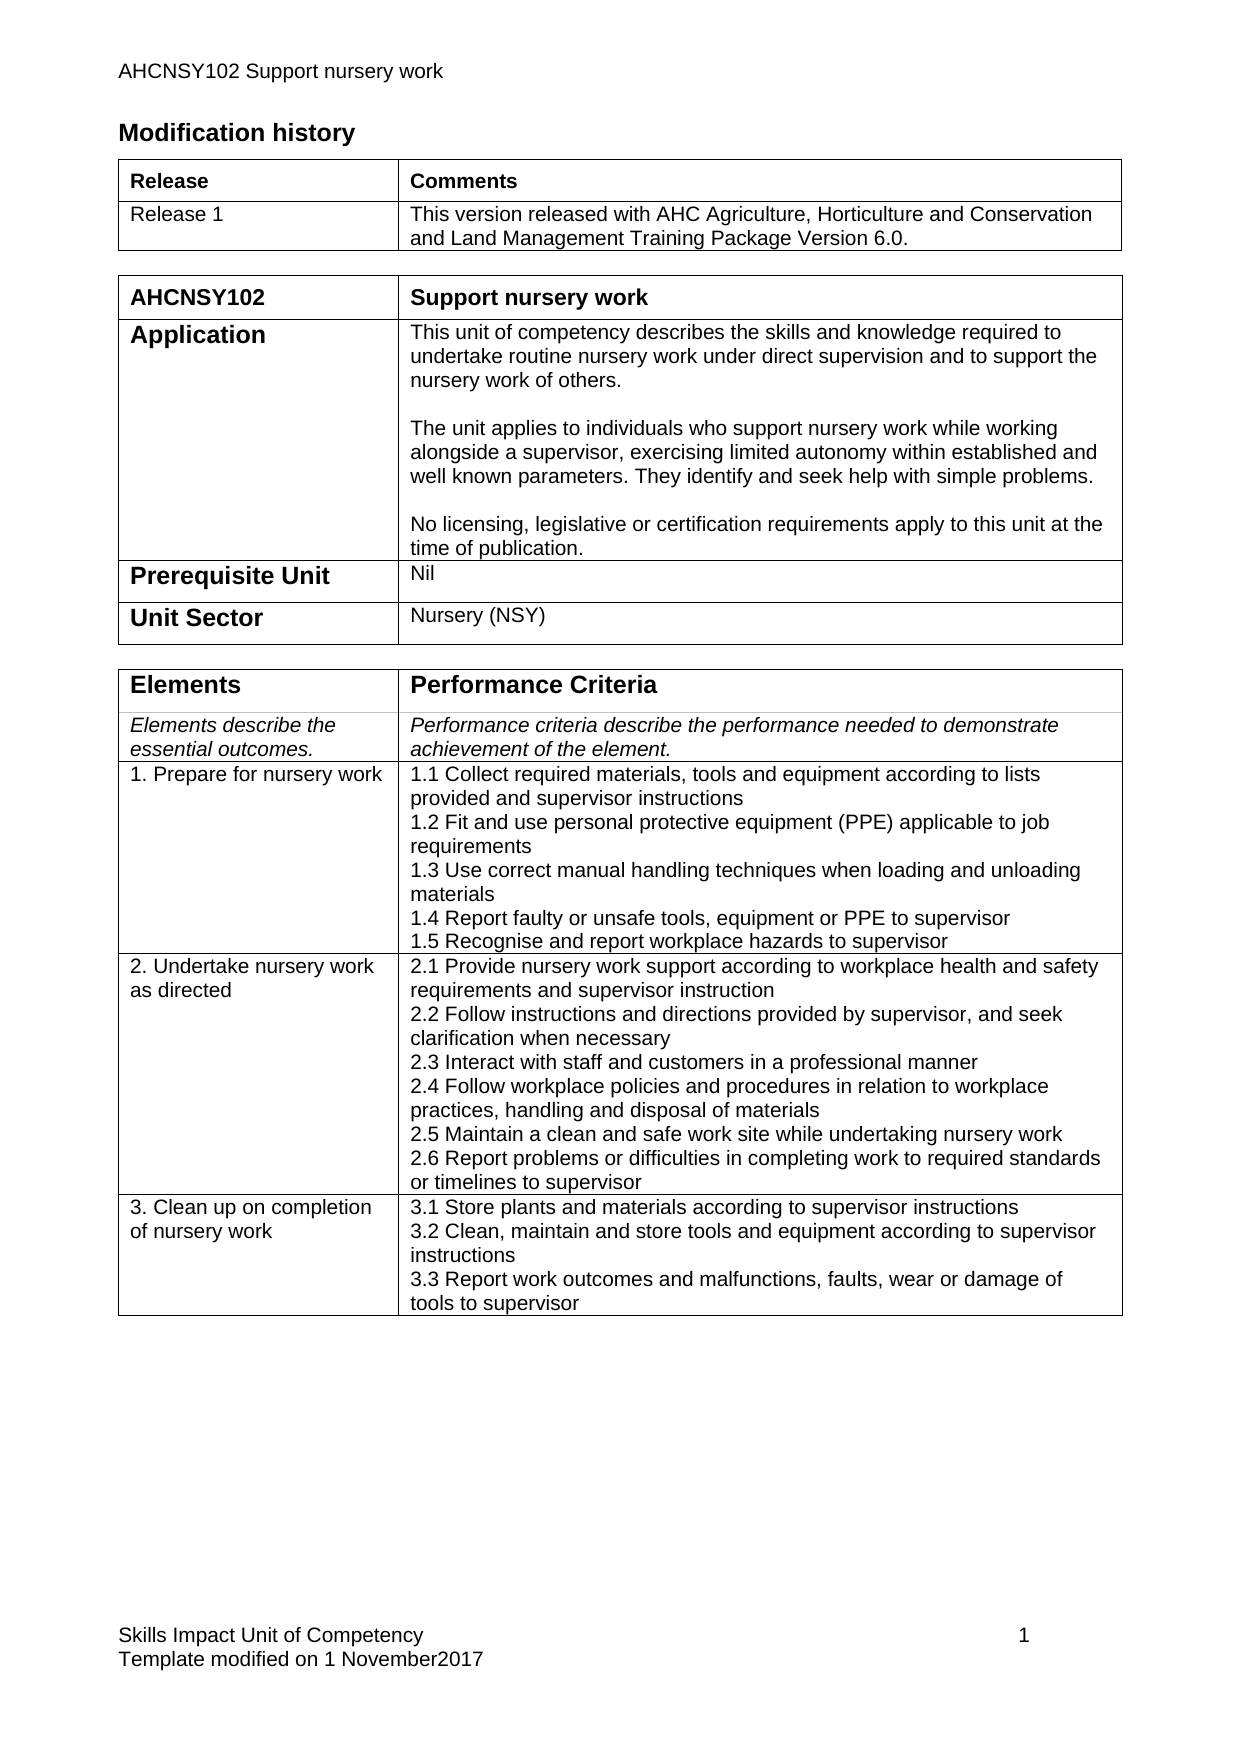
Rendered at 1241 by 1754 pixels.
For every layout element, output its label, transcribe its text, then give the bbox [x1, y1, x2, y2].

subtitle Modification history [118, 118, 1122, 147]
table_cell This version released with AHC Agriculture, Horticulture and Conservation and Land Management Training Package Version 6.0. [399, 202, 1121, 250]
table_cell Release 1 [119, 202, 398, 250]
table_cell 2. Undertake nursery work as directed [119, 954, 398, 1194]
table_header Support nursery work [399, 276, 1122, 319]
table_cell 1.1 Collect required materials, tools and equipment according to lists provided and supervisor instructions 1.2 Fit and use personal protective equipment (PPE) applicable to job requirements 1.3 Use correct manual handling techniques when loading and unloading materials 1.4 Report faulty or unsafe tools, equipment or PPE to supervisor 1.5 Recognise and report workplace hazards to supervisor [399, 762, 1122, 953]
table_cell Nil [399, 561, 1122, 602]
table_header Performance Criteria [399, 670, 1122, 712]
table_cell Performance criteria describe the performance needed to demonstrate achievement of the element. [399, 713, 1122, 761]
table_cell 3. Clean up on completion of nursery work [119, 1195, 398, 1315]
table_cell Prerequisite Unit [119, 561, 398, 602]
table_cell 3.1 Store plants and materials according to supervisor instructions 3.2 Clean, maintain and store tools and equipment according to supervisor instructions 3.3 Report work outcomes and malfunctions, faults, wear or damage of tools to supervisor [399, 1195, 1122, 1315]
table_header Comments [399, 160, 1121, 201]
table_cell Application [119, 320, 398, 560]
table_header Elements [119, 670, 398, 712]
table_cell 1. Prepare for nursery work [119, 762, 398, 953]
table_header AHCNSY102 [119, 276, 398, 319]
table_cell Elements describe the essential outcomes. [119, 713, 398, 761]
table_header Release [119, 160, 398, 201]
table_cell This unit of competency describes the skills and knowledge required to undertake routine nursery work under direct supervision and to support the nursery work of others. The unit applies to individuals who support nursery work while working alongside a supervisor, exercising limited autonomy within established and well known parameters. They identify and seek help with simple problems. No licensing, legislative or certification requirements apply to this unit at the time of publication. [399, 320, 1122, 560]
table_cell Unit Sector [119, 603, 398, 644]
table_cell Nursery (NSY) [399, 603, 1122, 644]
table_cell 2.1 Provide nursery work support according to workplace health and safety requirements and supervisor instruction 2.2 Follow instructions and directions provided by supervisor, and seek clarification when necessary 2.3 Interact with staff and customers in a professional manner 2.4 Follow workplace policies and procedures in relation to workplace practices, handling and disposal of materials 2.5 Maintain a clean and safe work site while undertaking nursery work 2.6 Report problems or difficulties in completing work to required standards or timelines to supervisor [399, 954, 1122, 1194]
